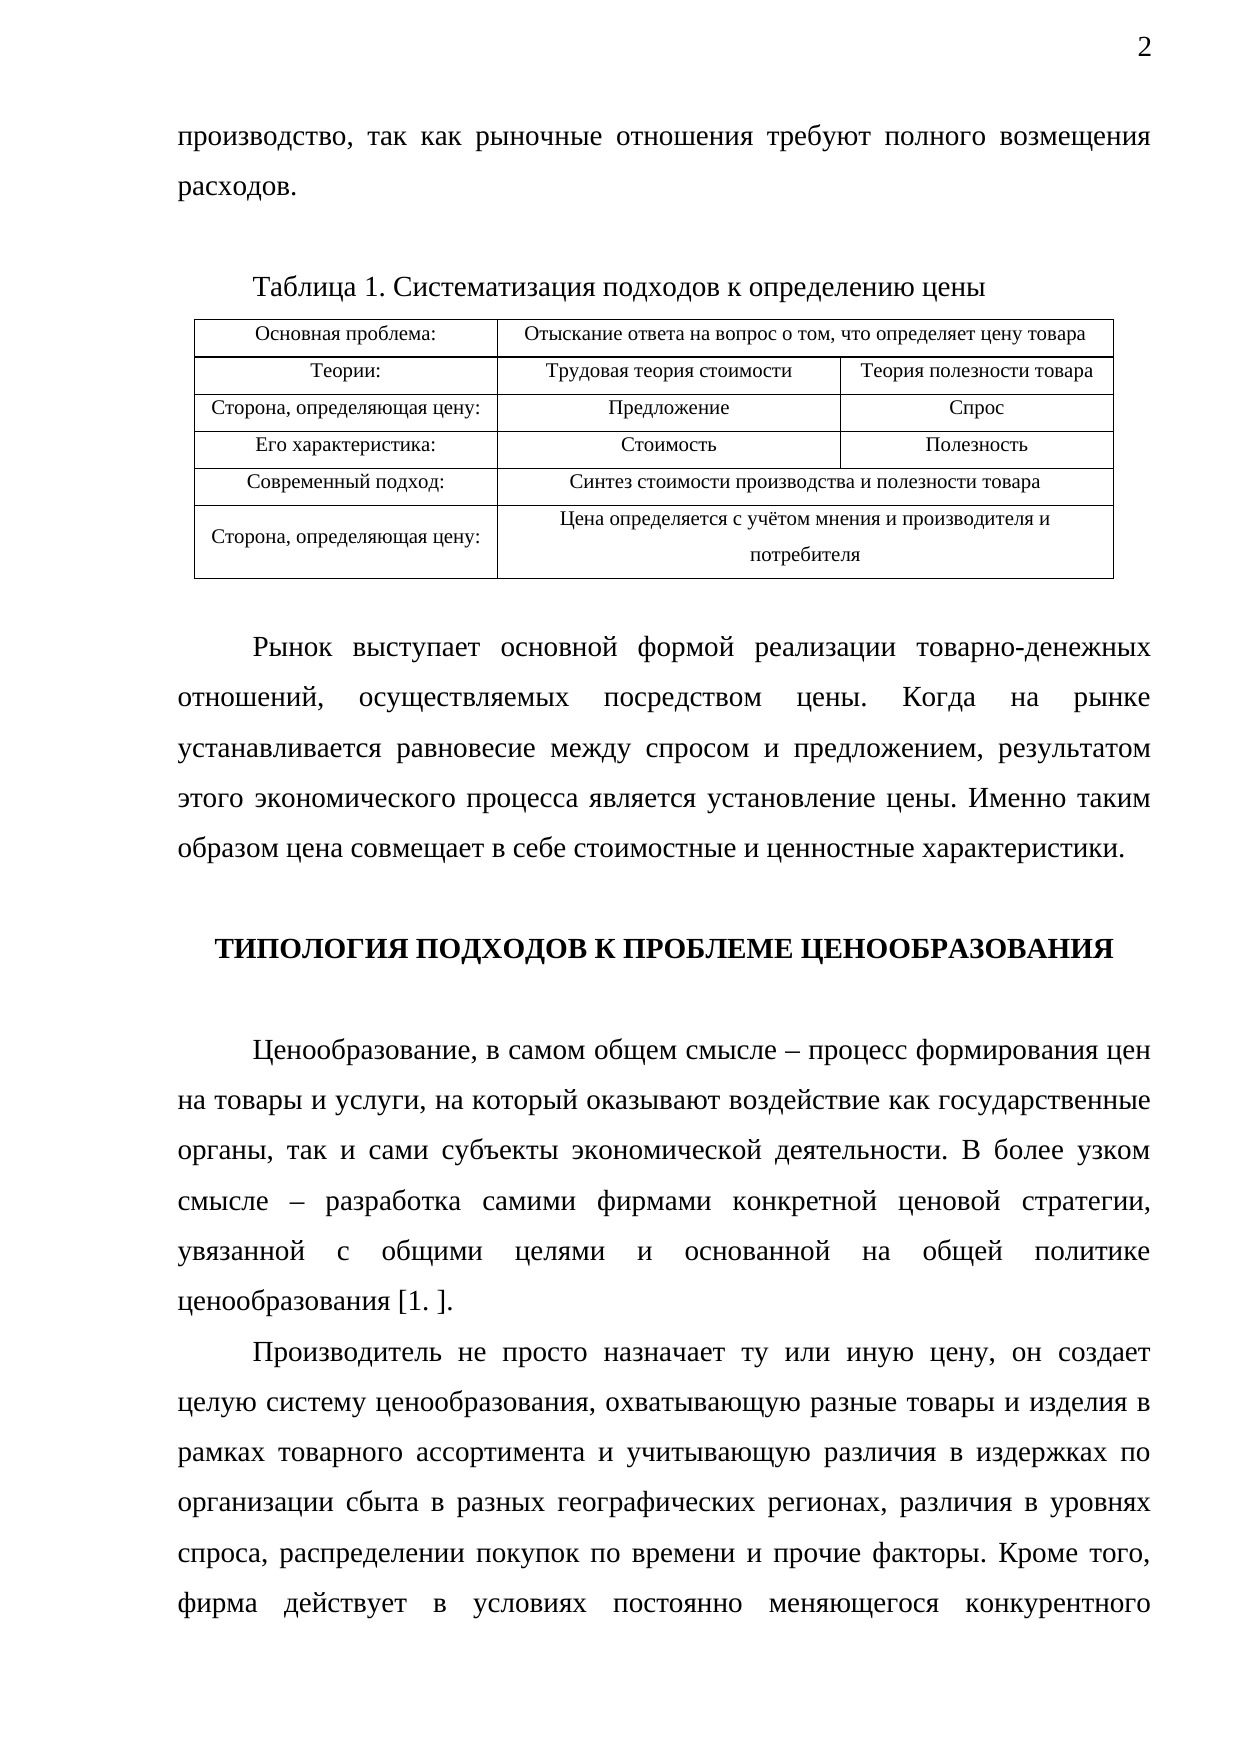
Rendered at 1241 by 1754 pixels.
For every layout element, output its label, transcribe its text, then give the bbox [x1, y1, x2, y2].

table_cell Теории: [195, 358, 497, 393]
table_cell Его характеристика: [195, 432, 497, 468]
table_cell Полезность [841, 432, 1113, 468]
table_cell Стоимость [498, 432, 840, 468]
subtitle Типология подходов к проблеме ценообразования [177, 931, 1152, 965]
table_header Отыскание ответа на вопрос о том, что определяет цену товара [498, 320, 1113, 356]
table_cell Спрос [841, 395, 1113, 431]
table_cell Теория полезности товара [841, 358, 1113, 393]
table_cell Предложение [498, 395, 840, 431]
table_cell Цена определяется с учётом мнения и производителя и потребителя [498, 506, 1113, 578]
text Рынок выступает основной формой реализации товарно-денежных отношений, осуществляемых посредством цены. Когда на рынке устанавливается равновесие между спросом и предложением, результатом этого экономического процесса является установление цены. Именно таким образом цена совмещает в себе стоимостные и ценностные характеристики. [177, 629, 1152, 864]
text Ценообразование, в самом общем смысле – процесс формирования цен на товары и услуги, на который оказывают воздействие как государственные органы, так и сами субъекты экономической деятельности. В более узком смысле – разработка самими фирмами конкретной ценовой стратегии, увязанной с общими целями и основанной на общей политике ценообразования [1. ]. [177, 1032, 1152, 1317]
table_cell Трудовая теория стоимости [498, 358, 840, 393]
table_cell Сторона, определяющая цену: [195, 395, 497, 431]
table_header Основная проблема: [195, 320, 497, 356]
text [177, 1334, 1152, 1619]
text Таблица 1. Систематизация подходов к определению цены [177, 269, 1152, 303]
table_cell Современный подход: [195, 469, 497, 505]
table_cell Синтез стоимости производства и полезности товара [498, 469, 1113, 505]
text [177, 118, 1152, 202]
table_cell Сторона, определяющая цену: [195, 506, 497, 578]
